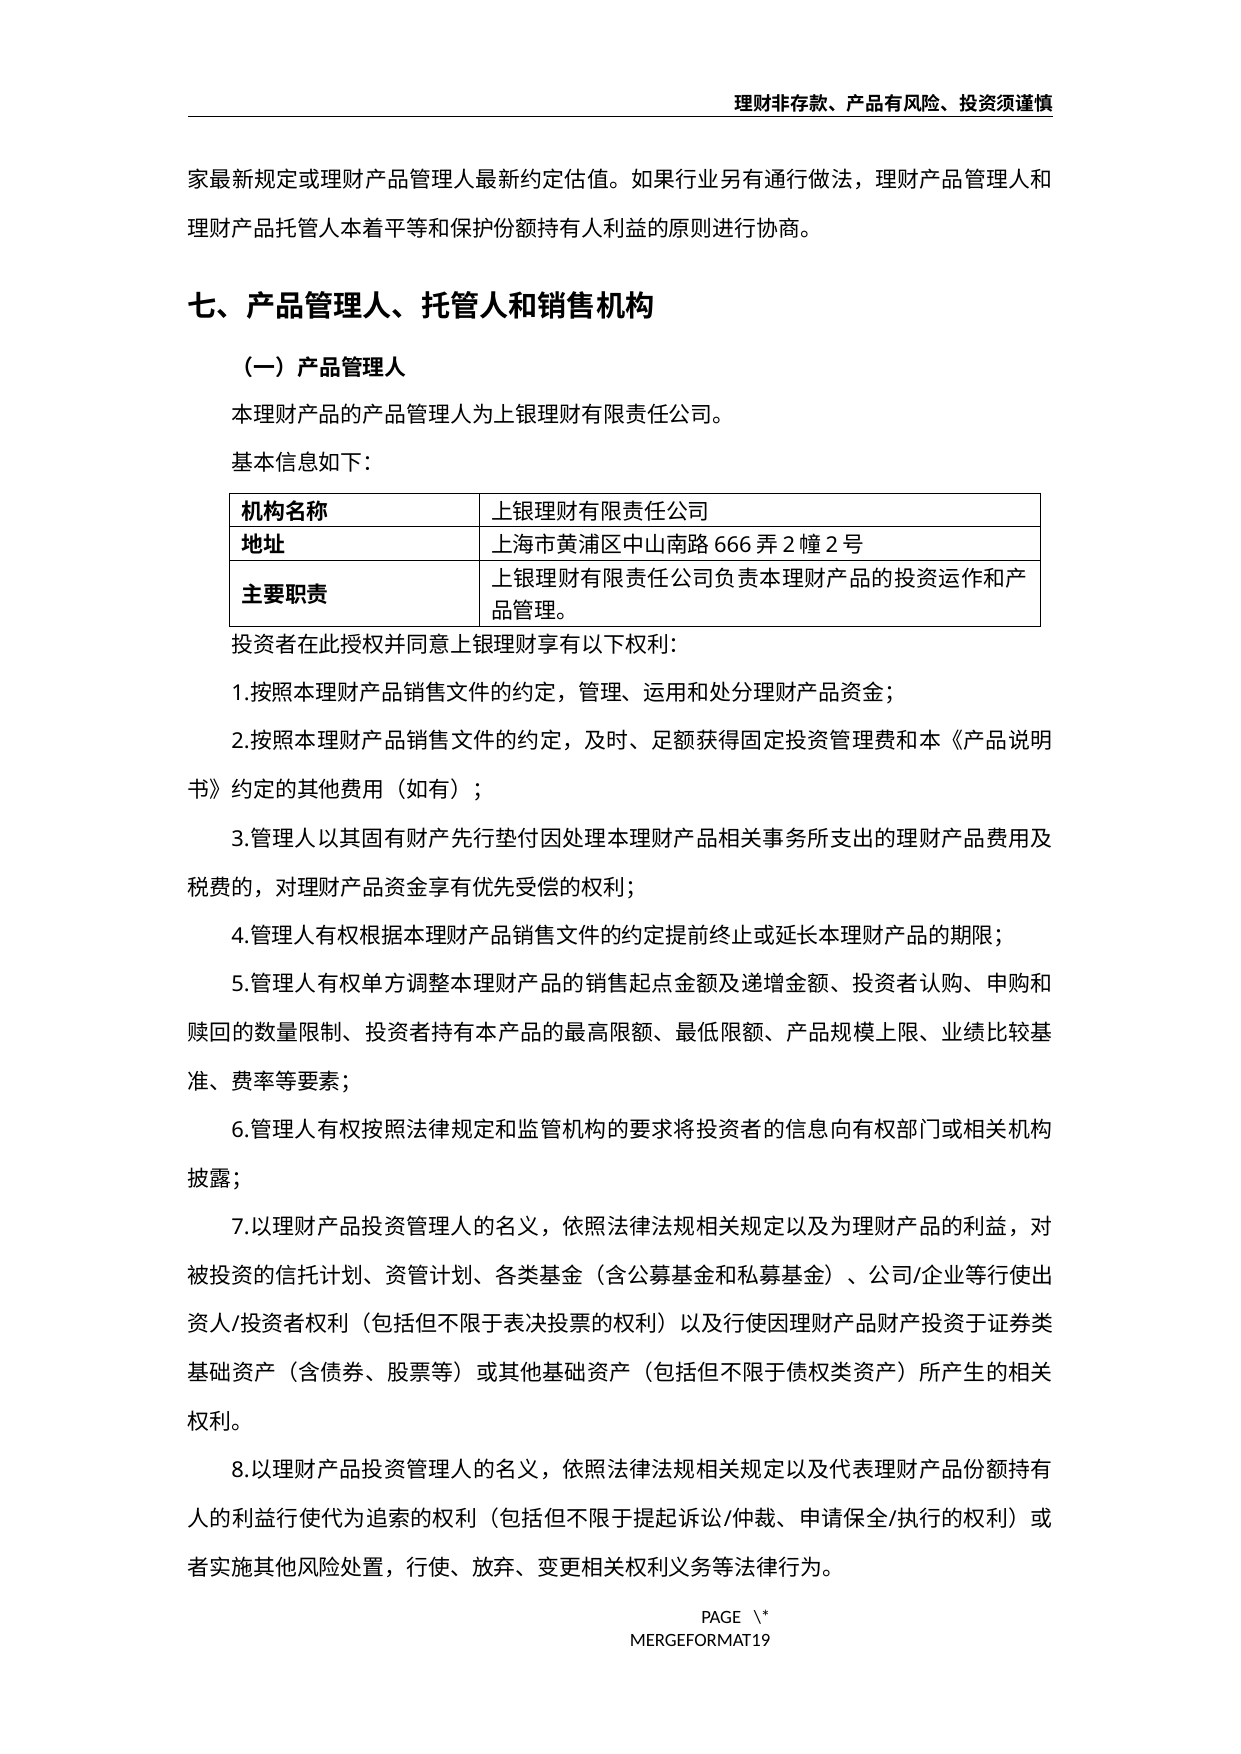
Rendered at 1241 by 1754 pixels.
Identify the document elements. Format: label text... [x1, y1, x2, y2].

text 3.管理人以其固有财产先行垫付因处理本理财产品相关事务所支出的理财产品费用及税费的，对理财产品资金享有优先受偿的权利； [187, 820, 1053, 902]
table_cell 上银理财有限责任公司负责本理财产品的投资运作和产品管理。 [480, 561, 1040, 626]
table_cell 主要职责 [230, 561, 479, 626]
table_cell 上海市黄浦区中山南路666弄2幢2号 [480, 527, 1040, 559]
text 投资者在此授权并同意上银理财享有以下权利： [187, 627, 1053, 659]
text 4.管理人有权根据本理财产品销售文件的约定提前终止或延长本理财产品的期限； [187, 917, 1053, 950]
text 2.按照本理财产品销售文件的约定，及时、足额获得固定投资管理费和本《产品说明书》约定的其他费用（如有）； [187, 723, 1053, 804]
text 7.以理财产品投资管理人的名义，依照法律法规相关规定以及为理财产品的利益，对被投资的信托计划、资管计划、各类基金（含公募基金和私募基金）、公司/企业等行使出资人/投资者权利（包括但不限于表决投票的权利）以及行使因理财产品财产投资于证券类基础资产（含债券、股票等）或其他基础资产（包括但不限于债权类资产）所产生的相关权利。 [187, 1209, 1053, 1436]
text 1.按照本理财产品销售文件的约定，管理、运用和处分理财产品资金； [187, 675, 1053, 707]
text 5.管理人有权单方调整本理财产品的销售起点金额及递增金额、投资者认购、申购和赎回的数量限制、投资者持有本产品的最高限额、最低限额、产品规模上限、业绩比较基准、费率等要素； [187, 966, 1053, 1096]
text 基本信息如下： [187, 445, 1053, 477]
table_header 机构名称 [230, 494, 479, 526]
table_cell 地址 [230, 527, 479, 559]
table_header 上银理财有限责任公司 [480, 494, 1040, 526]
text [187, 162, 1053, 243]
text 本理财产品的产品管理人为上银理财有限责任公司。 [187, 397, 1053, 429]
text 6.管理人有权按照法律规定和监管机构的要求将投资者的信息向有权部门或相关机构披露； [187, 1112, 1053, 1193]
subtitle 七、产品管理人、托管人和销售机构 [187, 272, 1053, 337]
text 8.以理财产品投资管理人的名义，依照法律法规相关规定以及代表理财产品份额持有人的利益行使代为追索的权利（包括但不限于提起诉讼/仲裁、申请保全/执行的权利）或者实施其他风险处置，行使、放弃、变更相关权利义务等法律行为。 [187, 1452, 1053, 1582]
subtitle （一）产品管理人 [187, 349, 1053, 382]
